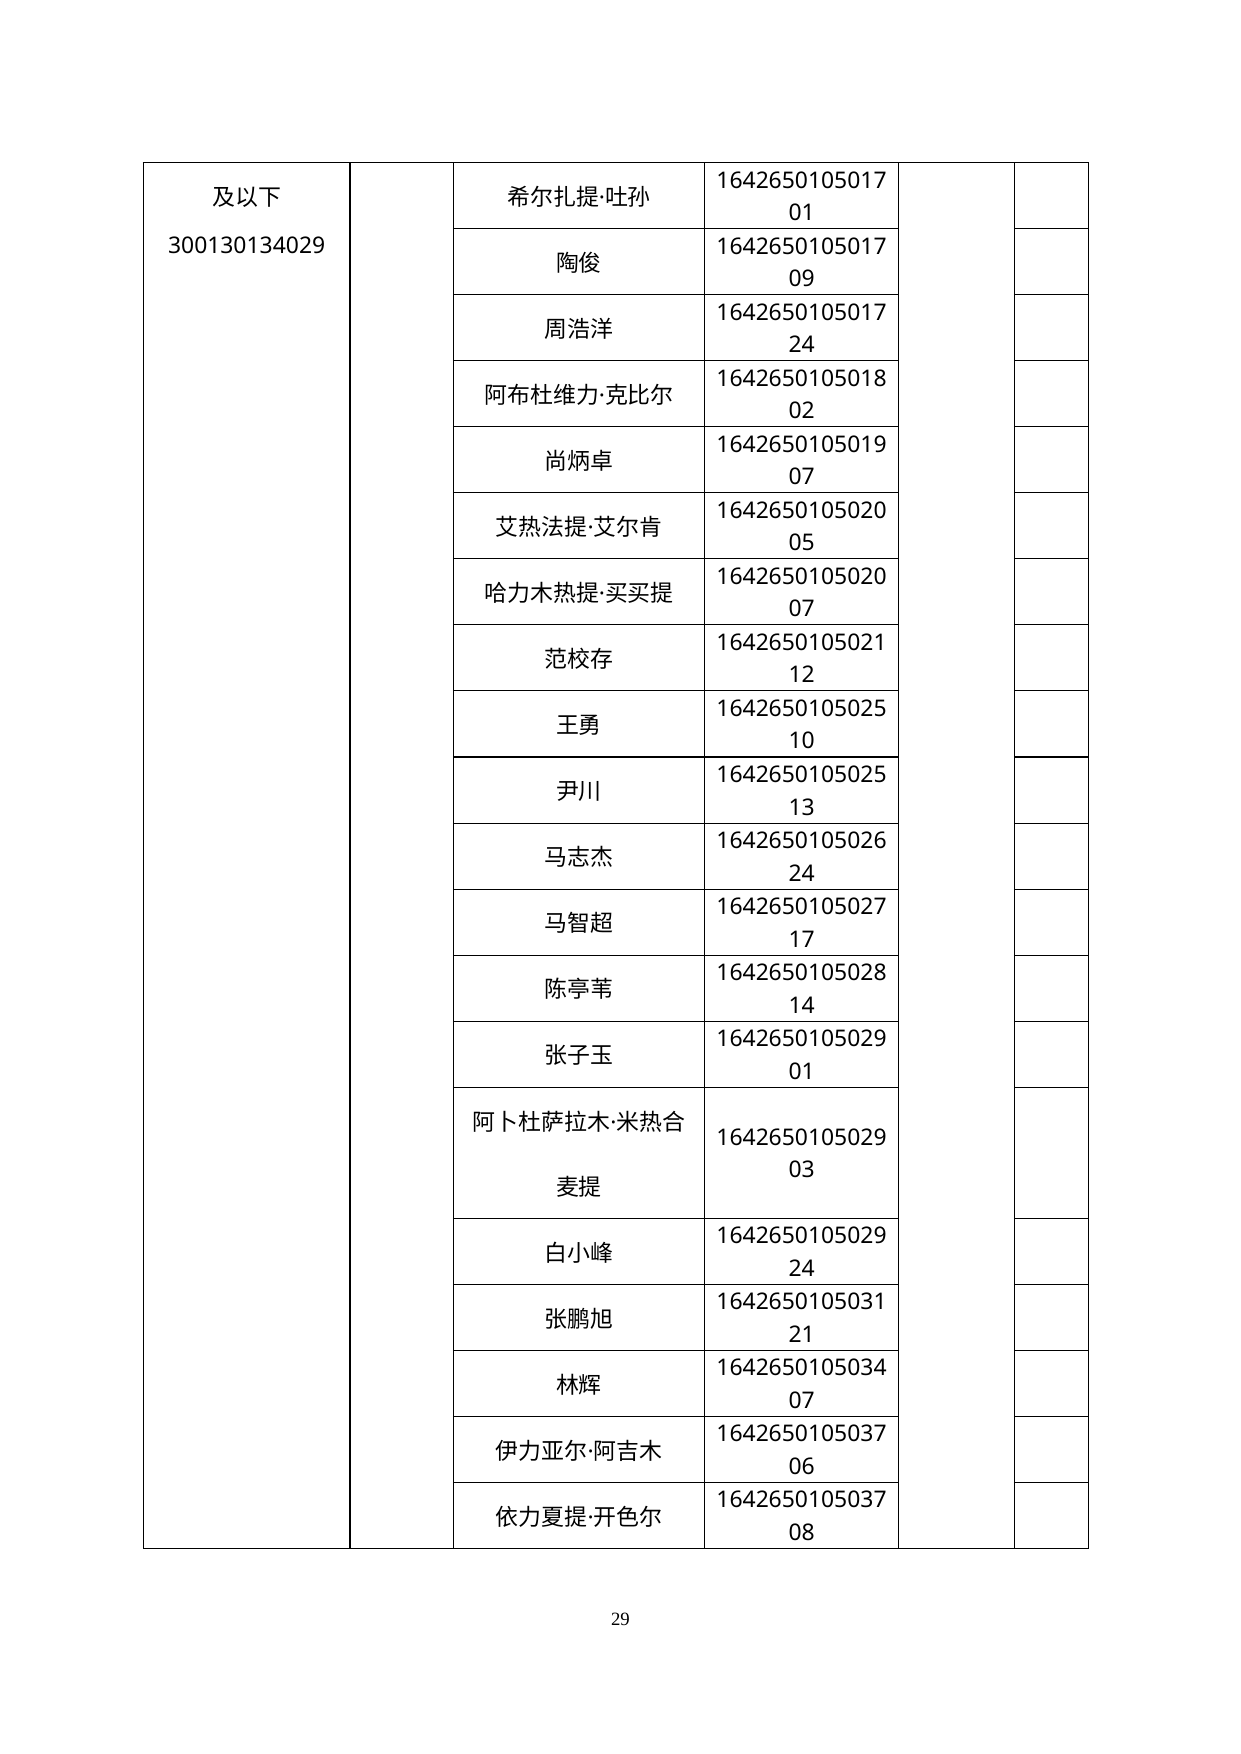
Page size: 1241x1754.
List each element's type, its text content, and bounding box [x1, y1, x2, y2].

table_cell 164265010503708 [705, 1483, 898, 1548]
table_cell 哈力木热提·买买提 [454, 559, 704, 624]
table_cell 164265010501701 [705, 163, 898, 228]
table_cell 艾热法提·艾尔肯 [454, 493, 704, 558]
table_cell 164265010501907 [705, 427, 898, 492]
table_cell 尹川 [454, 758, 704, 822]
table_cell 周浩洋 [454, 295, 704, 360]
table_cell 164265010501724 [705, 295, 898, 360]
table_cell 伊力亚尔·阿吉木 [454, 1417, 704, 1482]
table_cell [1015, 890, 1088, 954]
table_cell 164265010502510 [705, 691, 898, 756]
table_cell 164265010502717 [705, 890, 898, 954]
table_cell [1015, 163, 1088, 228]
table_cell 164265010501802 [705, 361, 898, 426]
table_cell 164265010502112 [705, 625, 898, 690]
table_cell [1015, 758, 1088, 822]
table_cell 164265010502903 [705, 1088, 898, 1218]
table_cell [1015, 1088, 1088, 1218]
table_cell [1015, 824, 1088, 888]
table_cell 164265010502005 [705, 493, 898, 558]
table_cell [1015, 1483, 1088, 1548]
table_cell [1015, 1417, 1088, 1482]
table_cell 希尔扎提·吐孙 [454, 163, 704, 228]
table_cell [1015, 1285, 1088, 1350]
table_cell 164265010502901 [705, 1022, 898, 1087]
table_cell 164265010503706 [705, 1417, 898, 1482]
table_cell [1015, 1351, 1088, 1416]
table_cell 164265010502814 [705, 956, 898, 1021]
table_cell 张子玉 [454, 1022, 704, 1087]
table_cell [1015, 295, 1088, 360]
table_cell 尚炳卓 [454, 427, 704, 492]
table_cell 164265010502624 [705, 824, 898, 888]
table_cell [1015, 493, 1088, 558]
table_cell [1015, 625, 1088, 690]
table_cell 张鹏旭 [454, 1285, 704, 1350]
table_cell 阿布杜维力·克比尔 [454, 361, 704, 426]
table_cell 164265010502924 [705, 1219, 898, 1284]
table_cell 林辉 [454, 1351, 704, 1416]
table_cell 马志杰 [454, 824, 704, 888]
table_cell [1015, 427, 1088, 492]
table_cell [1015, 1022, 1088, 1087]
table_cell 164265010502513 [705, 758, 898, 822]
table_cell [1015, 229, 1088, 294]
table_cell 164265010503407 [705, 1351, 898, 1416]
table_cell 164265010502007 [705, 559, 898, 624]
table_cell 陶俊 [454, 229, 704, 294]
table_cell 164265010501709 [705, 229, 898, 294]
table_cell 164265010503121 [705, 1285, 898, 1350]
table_cell 依力夏提·开色尔 [454, 1483, 704, 1548]
table_cell 马智超 [454, 890, 704, 954]
table_cell 范校存 [454, 625, 704, 690]
table_cell [1015, 559, 1088, 624]
table_cell [1015, 1219, 1088, 1284]
table_cell 王勇 [454, 691, 704, 756]
table_cell [1015, 691, 1088, 756]
table_cell [1015, 361, 1088, 426]
table_cell 白小峰 [454, 1219, 704, 1284]
table_cell [1015, 956, 1088, 1021]
table_cell 陈亭苇 [454, 956, 704, 1021]
table_cell 阿卜杜萨拉木·米热合麦提 [454, 1088, 704, 1218]
